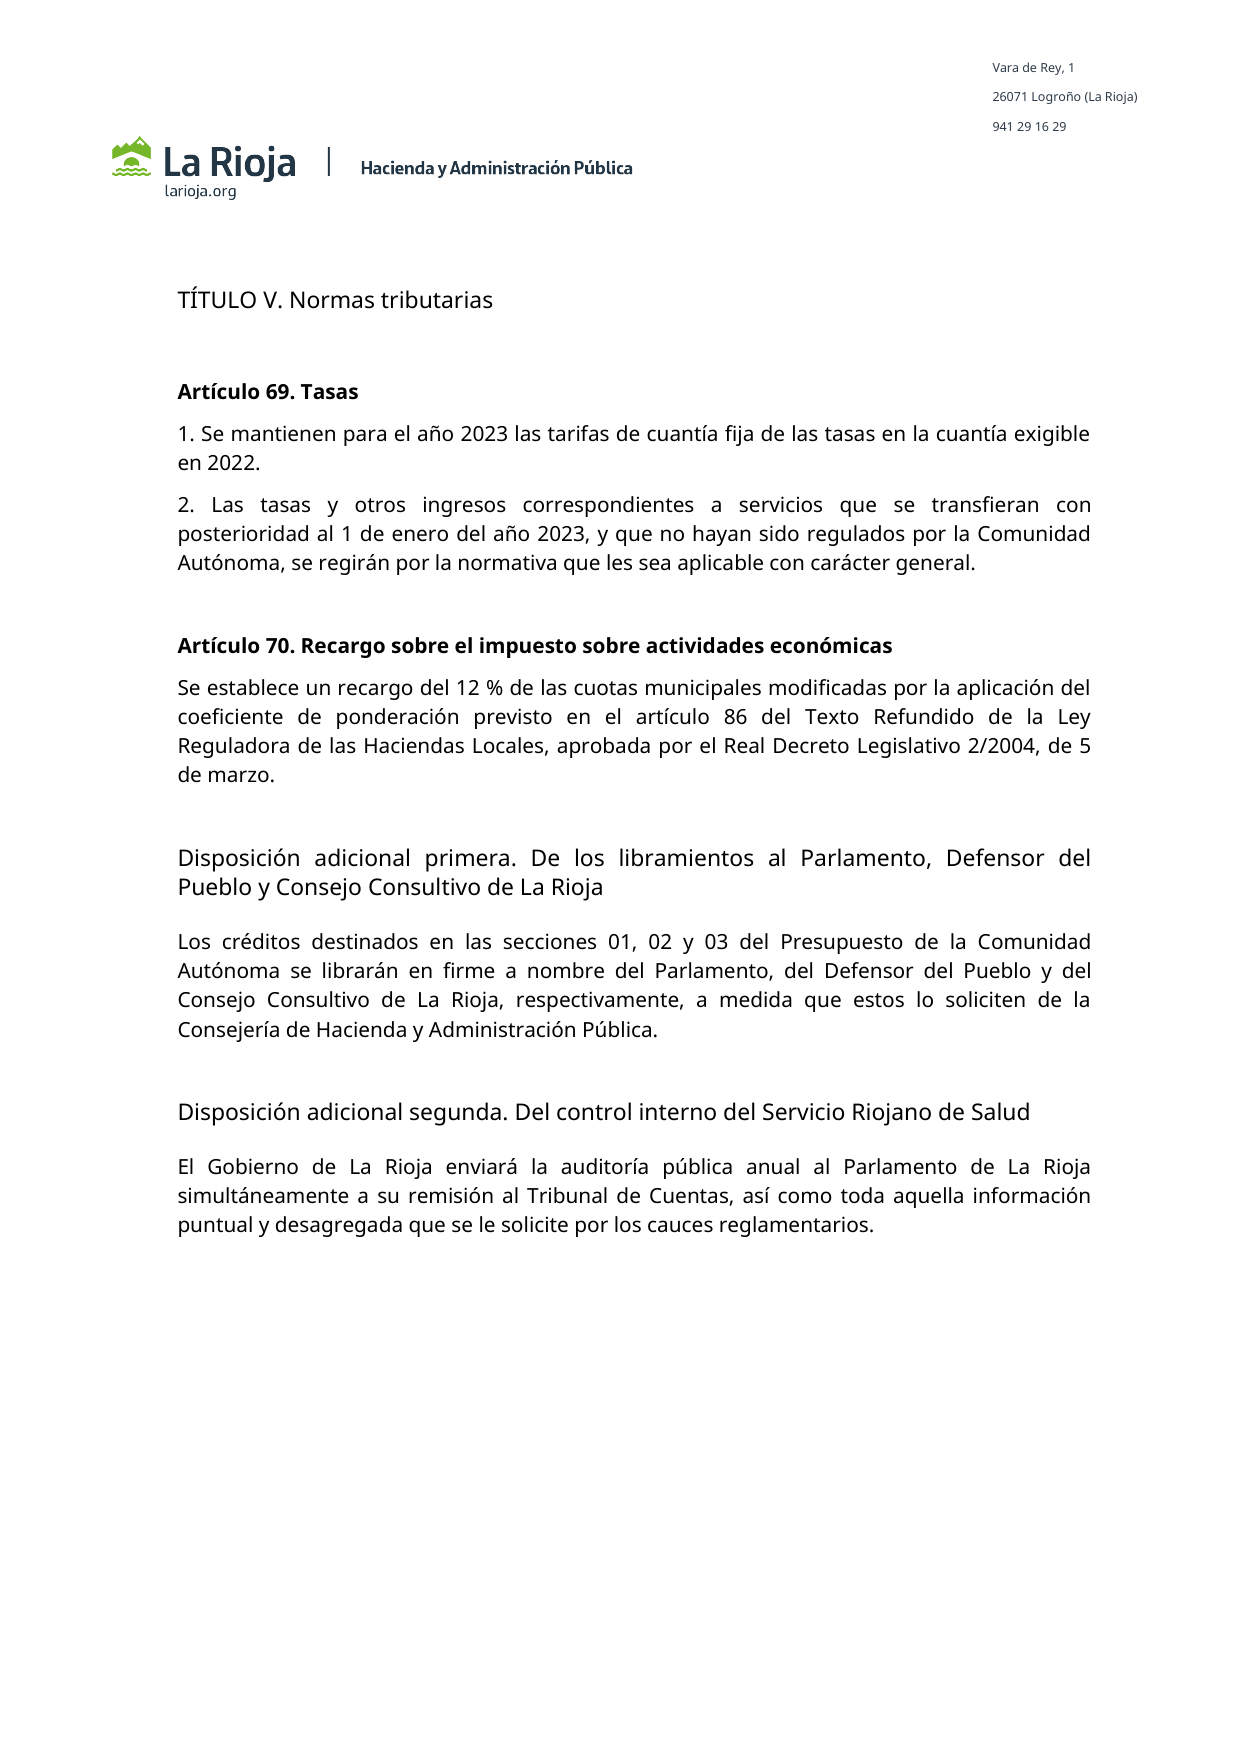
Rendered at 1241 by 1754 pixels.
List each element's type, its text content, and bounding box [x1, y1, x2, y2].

text Los créditos destinados en las secciones 01, 02 y 03 del Presupuesto de la Comunidad Autónoma se librarán en firme a nombre del Parlamento, del Defensor del Pueblo y del Consejo Consultivo de La Rioja, respectivamente, a medida que estos lo soliciten de la Consejería de Hacienda y Administración Pública. [177, 926, 1092, 1043]
subtitle Artículo 69. Tasas [177, 376, 1092, 405]
text 1. Se mantienen para el año 2023 las tarifas de cuantía fija de las tasas en la cuantía exigible en 2022. [177, 418, 1092, 476]
text Se establece un recargo del 12 % de las cuotas municipales modificadas por la aplicación del coeficiente de ponderación previsto en el artículo 86 del Texto Refundido de la Ley Reguladora de las Haciendas Locales, aprobada por el Real Decreto Legislativo 2/2004, de 5 de marzo. [177, 672, 1092, 789]
text El Gobierno de La Rioja enviará la auditoría pública anual al Parlamento de La Rioja simultáneamente a su remisión al Tribunal de Cuentas, así como toda aquella información puntual y desagregada que se le solicite por los cauces reglamentarios. [177, 1151, 1092, 1239]
subtitle Disposición adicional segunda. Del control interno del Servicio Riojano de Salud [177, 1097, 1092, 1126]
subtitle Artículo 70. Recargo sobre el impuesto sobre actividades económicas [177, 630, 1092, 659]
subtitle TÍTULO V. Normas tributarias [177, 283, 1092, 315]
picture [19, 58, 1241, 296]
text 2. Las tasas y otros ingresos correspondientes a servicios que se transfieran con posterioridad al 1 de enero del año 2023, y que no hayan sido regulados por la Comunidad Autónoma, se regirán por la normativa que les sea aplicable con carácter general. [177, 489, 1092, 576]
subtitle Disposición adicional primera. De los libramientos al Parlamento, Defensor del Pueblo y Consejo Consultivo de La Rioja [177, 843, 1092, 901]
